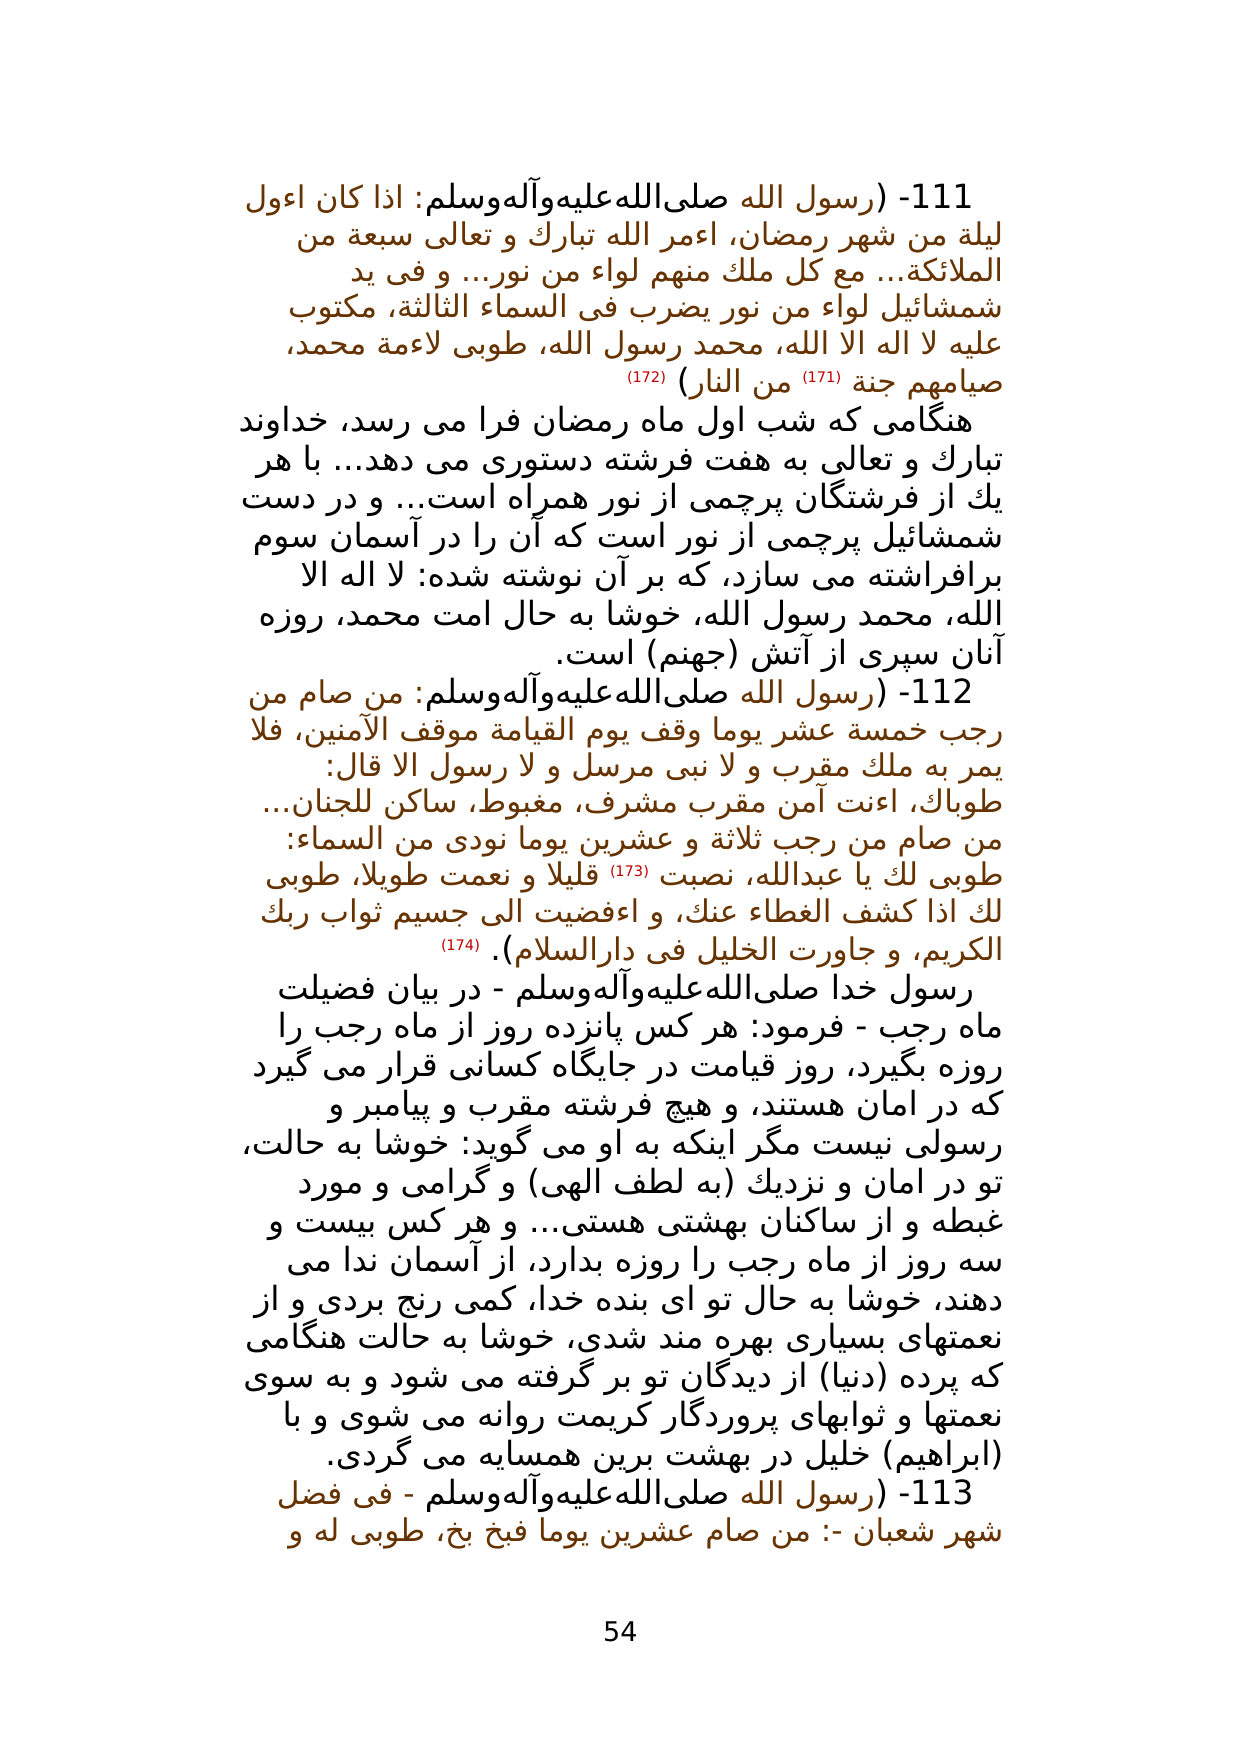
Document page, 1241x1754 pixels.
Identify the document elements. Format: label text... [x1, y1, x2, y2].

text هنگامى كه شب اول ماه رمضان فرا مى رسد، خداوند تبارك و تعالى به هفت فرشته دستورى مى دهد... با هر یك از فرشتگان پرچمى از نور همراه است... و در دست شمشائیل پرچمى از نور است كه آن را در آسمان سوم برافراشته مى سازد، كه بر آن نوشته شده: لا اله الا الله، محمد رسول الله، خوشا به حال امت محمد، روزه آنان سپرى از آتش (جهنم) است. [236, 400, 1004, 672]
text 112- (رسول الله صلى‌الله‌عليه‌وآله‌وسلم: من صام من رجب خمسة عشر یوما وقف یوم القیامة موقف الآمنین، فلا یمر به ملك مقرب و لا نبى مرسل و لا رسول الا قال: طوباك، اءنت آمن مقرب مشرف، مغبوط، ساكن للجنان... من صام من رجب ثلاثة و عشرین یوما نودى من السماء: طوبى لك یا عبدالله، نصبت (173) قلیلا و نعمت طویلا، طوبى لك اذا كشف الغطاء عنك، و اءفضیت الى جسیم ثواب ربك الكریم، و جاورت الخلیل فى دارالسلام). (174) [236, 672, 1004, 968]
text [236, 1473, 1004, 1548]
text رسول خدا صلى‌الله‌عليه‌وآله‌وسلم - در بیان فضیلت ماه رجب - فرمود: هر كس پانزده روز از ماه رجب را روزه بگیرد، روز قیامت در جایگاه كسانى قرار مى گیرد كه در امان هستند، و هیچ فرشته مقرب و پیامبر و رسولى نیست مگر اینكه به او مى گوید: خوشا به حالت، تو در امان و نزدیك (به لطف الهى) و گرامى و مورد غبطه و از ساكنان بهشتى هستى... و هر كس بیست و سه روز از ماه رجب را روزه بدارد، از آسمان ندا مى دهند، خوشا به حال تو اى بنده خدا، كمى رنج بردى و از نعمتهاى بسیارى بهره مند شدى، خوشا به حالت هنگامى كه پرده (دنیا) از دیدگان تو بر گرفته مى شود و به سوى نعمتها و ثوابهاى پروردگار كریمت روانه مى شوى و با (ابراهیم) خلیل در بهشت برین همسایه مى گردى. [236, 968, 1004, 1473]
text 111- (رسول الله صلى‌الله‌عليه‌وآله‌وسلم: اذا كان اءول لیلة من شهر رمضان، اءمر الله تبارك و تعالى سبعة من الملائكة... مع كل ملك منهم لواء من نور... و فى ید شمشائیل لواء من نور یضرب فى السماء الثالثة، مكتوب علیه لا اله الا الله، محمد رسول الله، طوبى لاءمة محمد، صیامهم جنة (171) من النار) (172) [236, 177, 1004, 400]
